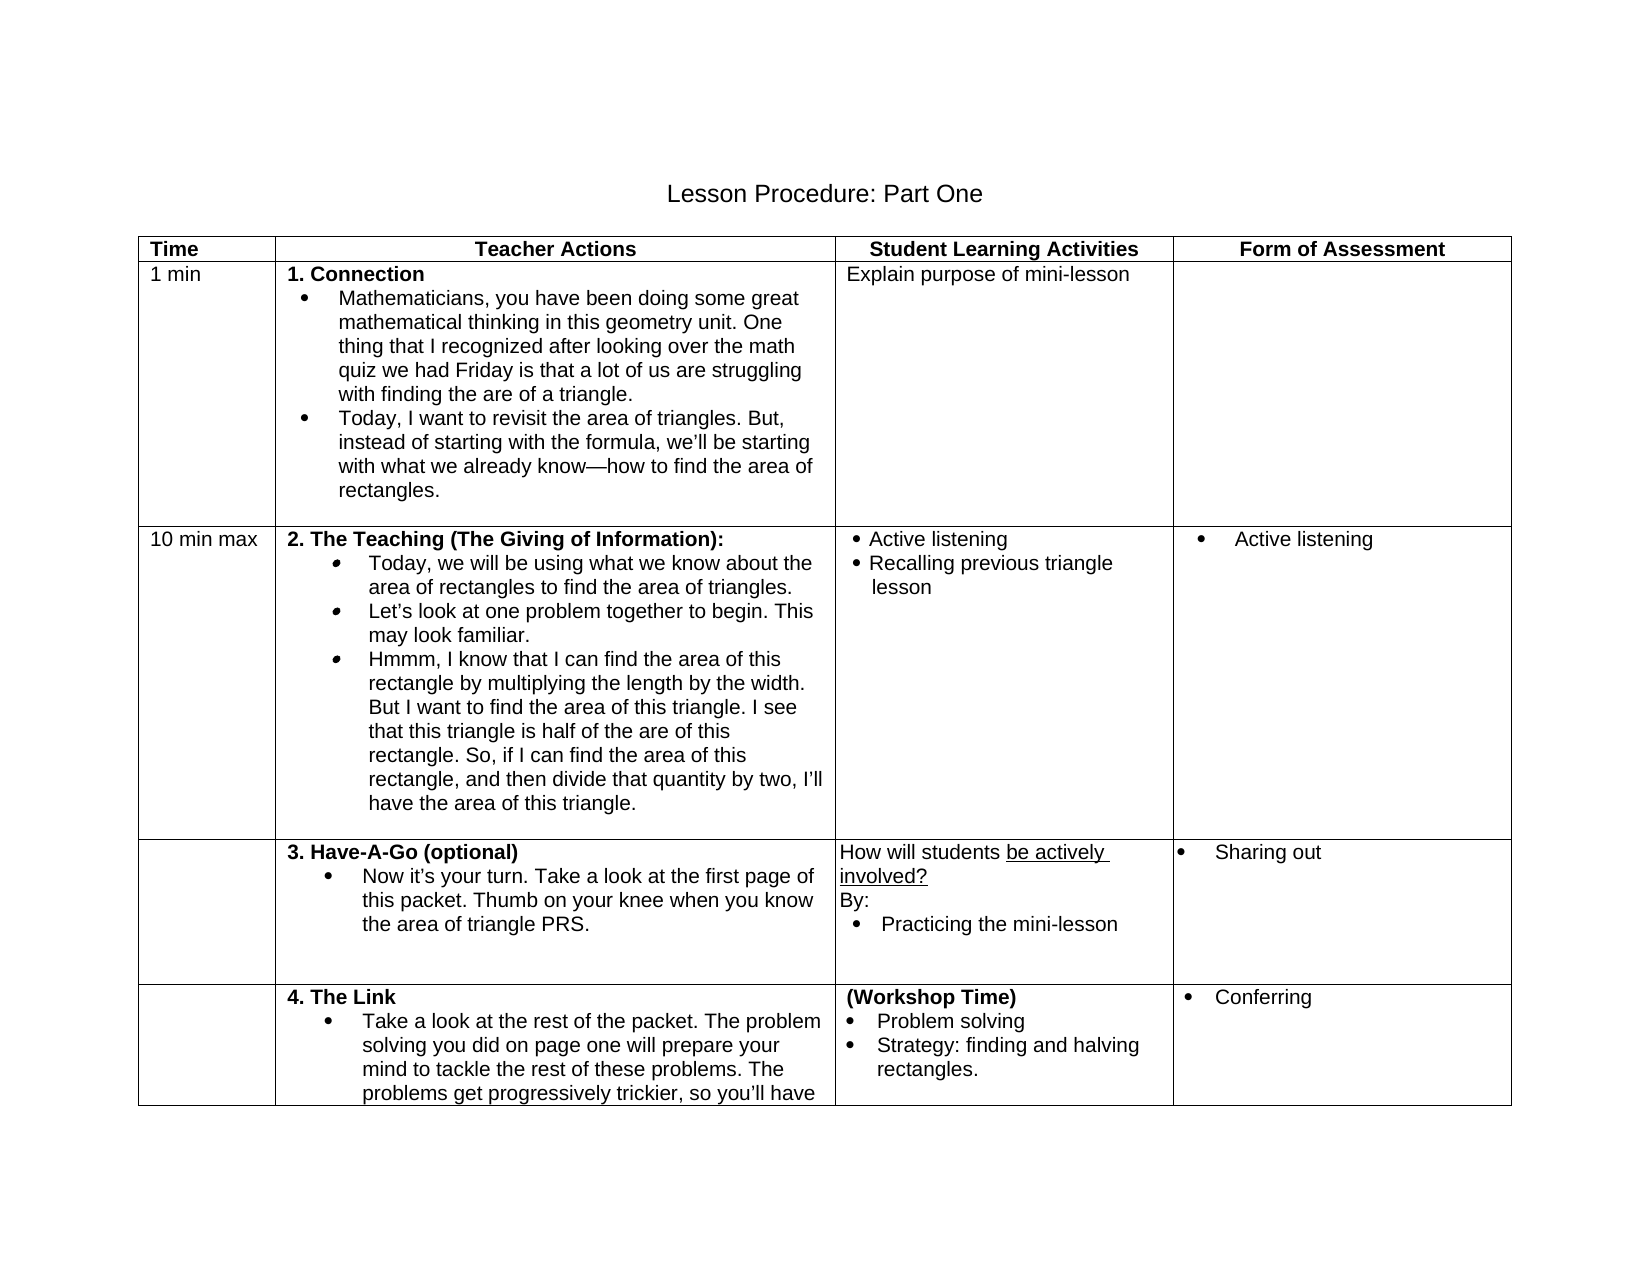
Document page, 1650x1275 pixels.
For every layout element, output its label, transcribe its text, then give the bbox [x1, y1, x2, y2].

table_cell Active listening Recalling previous triangle lesson [836, 527, 1173, 839]
table_header Student Learning Activities [836, 237, 1173, 261]
table_cell 2. The Teaching (The Giving of Information): Today, we will be using what we know about the area of rectangles to find the area of triangles. Let’s look at one problem together to begin. This may look familiar. Hmmm, I know that I can find the area of this rectangle by multiplying the length by the width. But I want to find the area of this triangle. I see that this triangle is half of the are of this rectangle. So, if I can find the area of this rectangle, and then divide that quantity by two, I’ll have the area of this triangle. [276, 527, 835, 839]
table_header Teacher Actions [276, 237, 835, 261]
table_cell [139, 840, 275, 984]
table_cell Conferring [1174, 985, 1511, 1105]
table_cell 10 min max [139, 527, 275, 839]
table_cell 3. Have-A-Go (optional) Now it’s your turn. Take a look at the first page of this packet. Thumb on your knee when you know the area of triangle PRS. [276, 840, 835, 984]
table_cell 1 min [139, 262, 275, 526]
table_cell How will students be actively involved? By: Practicing the mini-lesson [836, 840, 1173, 984]
table_header Time [139, 237, 275, 261]
table_cell [139, 985, 275, 1105]
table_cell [276, 985, 835, 1105]
table_cell Explain purpose of mini-lesson [836, 262, 1173, 526]
table_cell Sharing out [1174, 840, 1511, 984]
table_cell [1174, 262, 1511, 526]
table_header Form of Assessment [1174, 237, 1511, 261]
table_cell 1. Connection Mathematicians, you have been doing some great mathematical thinking in this geometry unit. One thing that I recognized after looking over the math quiz we had Friday is that a lot of us are struggling with finding the are of a triangle. Today, I want to revisit the area of triangles. But, instead of starting with the formula, we’ll be starting with what we already know—how to find the area of rectangles. [276, 262, 835, 526]
table_cell Active listening [1174, 527, 1511, 839]
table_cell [836, 985, 1173, 1105]
text Lesson Procedure: Part One [150, 179, 1500, 207]
